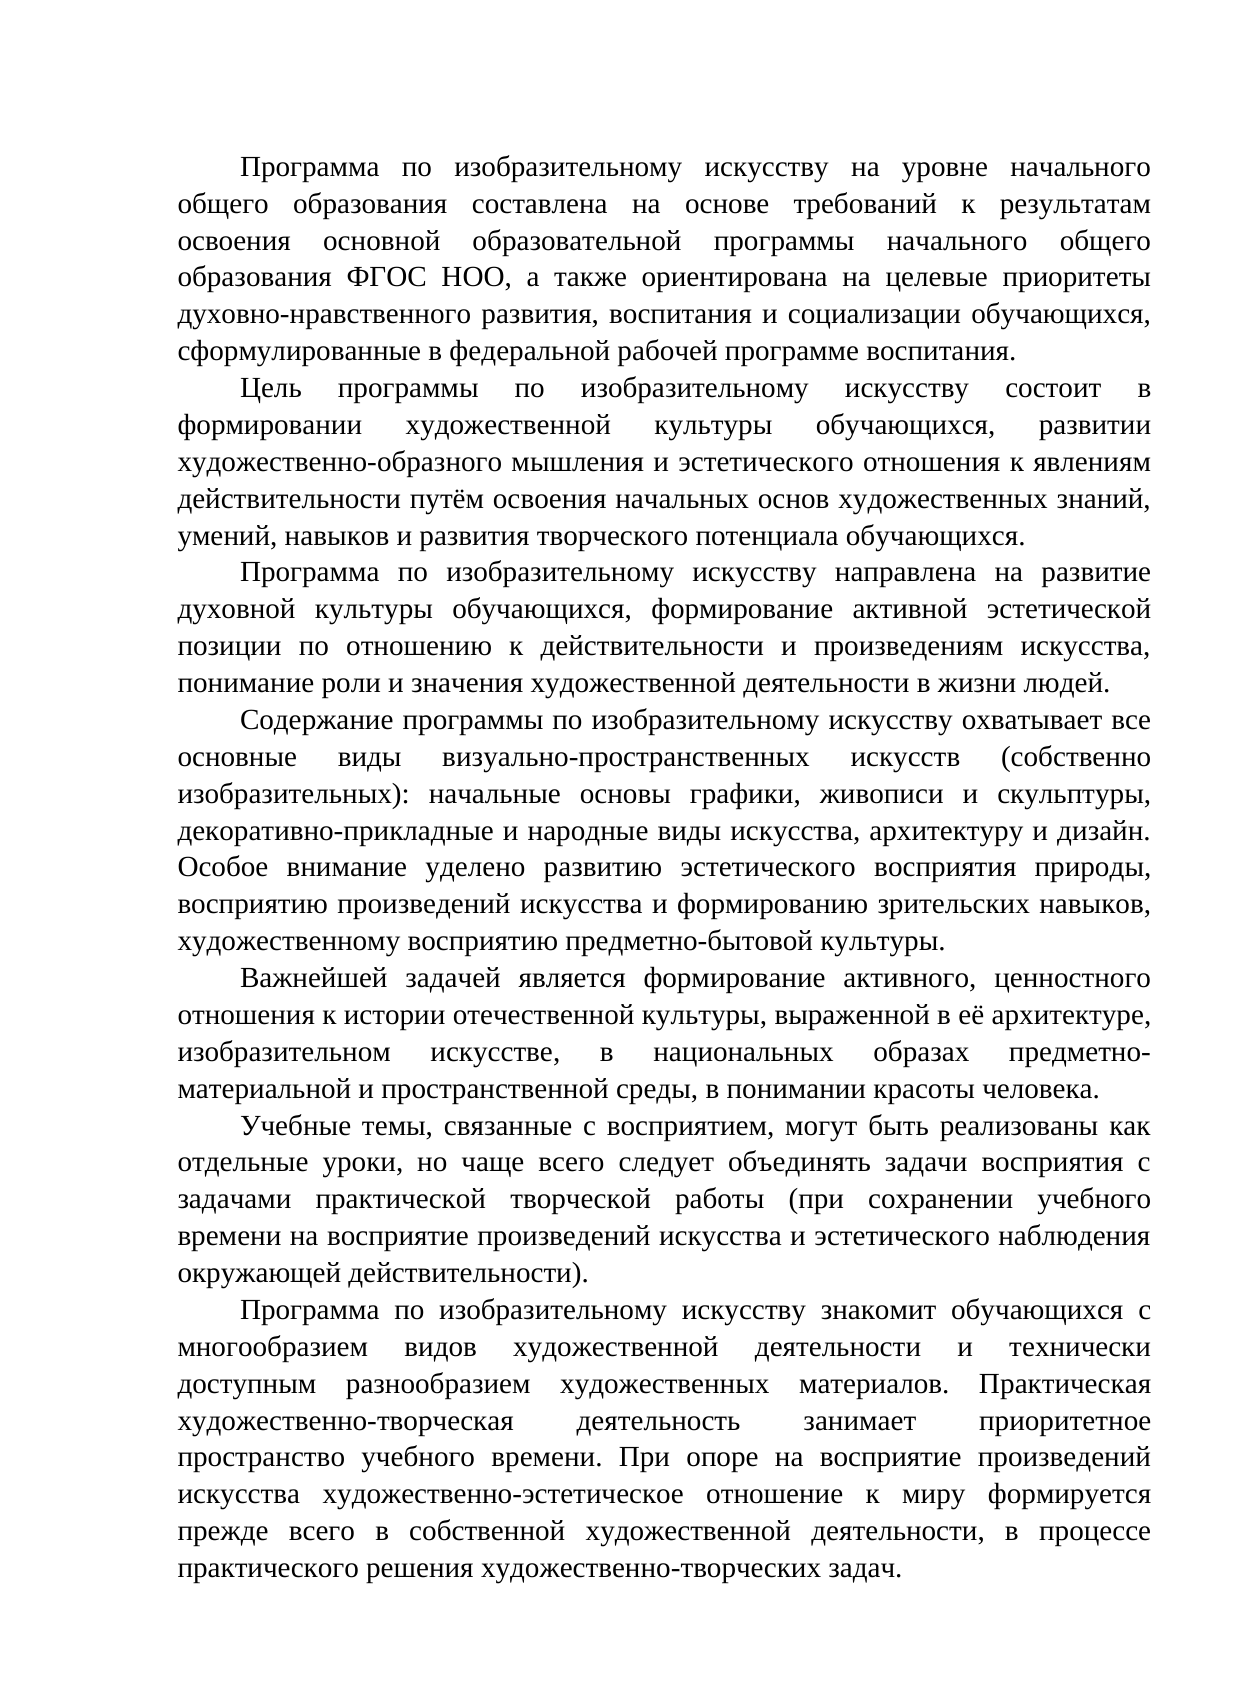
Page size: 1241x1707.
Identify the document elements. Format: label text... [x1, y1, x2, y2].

text Программа по изобразительному искусству на уровне начального общего образования составлена на основе требований к результатам освоения основной образовательной программы начального общего образования ФГОС НОО, а также ориентирована на целевые приоритеты духовно-нравственного развития, воспитания и социализации обучающихся, сформулированные в федеральной рабочей программе воспитания. [177, 149, 1152, 367]
text Цель программы по изобразительному искусству состоит в формировании художественной культуры обучающихся, развитии художественно-образного мышления и эстетического отношения к явлениям действительности путём освоения начальных основ художественных знаний, умений, навыков и развития творческого потенциала обучающихся. [177, 370, 1152, 551]
text Содержание программы по изобразительному искусству охватывает все основные виды визуально-пространственных искусств (собственно изобразительных): начальные основы графики, живописи и скульптуры, декоративно-прикладные и народные виды искусства, архитектуру и дизайн. Особое внимание уделено развитию эстетического восприятия природы, восприятию произведений искусства и формированию зрительских навыков, художественному восприятию предметно-бытовой культуры. [177, 702, 1152, 957]
text Учебные темы, связанные с восприятием, могут быть реализованы как отдельные уроки, но чаще всего следует объединять задачи восприятия с задачами практической творческой работы (при сохранении учебного времени на восприятие произведений искусства и эстетического наблюдения окружающей действительности). [177, 1108, 1152, 1289]
text Программа по изобразительному искусству знакомит обучающихся с многообразием видов художественной деятельности и технически доступным разнообразием художественных материалов. Практическая художественно-творческая деятельность занимает приоритетное пространство учебного времени. При опоре на восприятие произведений искусства художественно-эстетическое отношение к миру формируется прежде всего в собственной художественной деятельности, в процессе практического решения художественно-творческих задач. [177, 1292, 1152, 1584]
text Важнейшей задачей является формирование активного, ценностного отношения к истории отечественной культуры, выраженной в её архитектуре, изобразительном искусстве, в национальных образах предметно-материальной и пространственной среды, в понимании красоты человека. [177, 960, 1152, 1104]
text Программа по изобразительному искусству направлена на развитие духовной культуры обучающихся, формирование активной эстетической позиции по отношению к действительности и произведениям искусства, понимание роли и значения художественной деятельности в жизни людей. [177, 554, 1152, 699]
